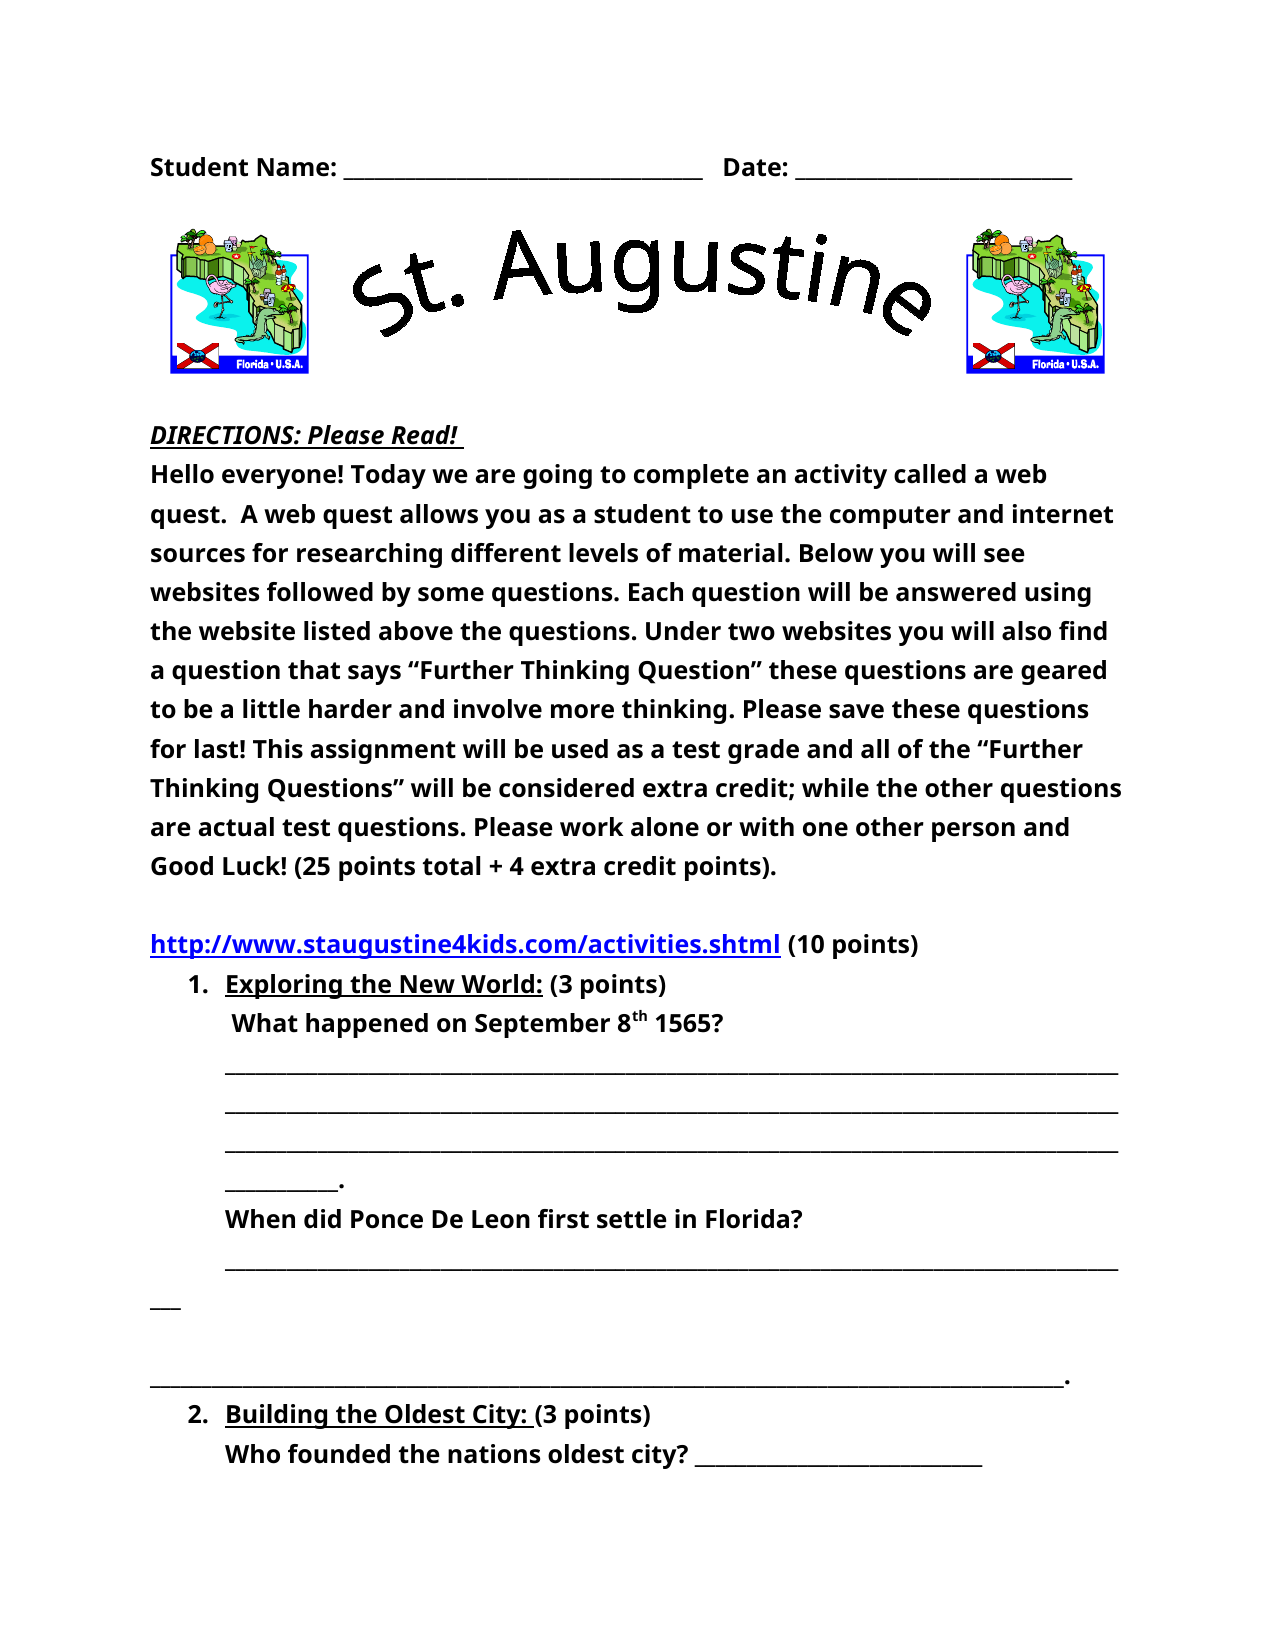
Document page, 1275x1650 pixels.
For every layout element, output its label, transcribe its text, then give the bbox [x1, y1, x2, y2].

list Who founded the nations oldest city? ____________________________ [225, 1436, 1125, 1470]
text Hello everyone! Today we are going to complete an activity called a web quest. A web quest allows you as a student to use the computer and internet sources for researching different levels of material. Below you will see websites followed by some questions. Each question will be answered using the website listed above the questions. Under two websites you will also find a question that says “Further Thinking Question” these questions are geared to be a little harder and involve more thinking. Please save these questions for last! This assignment will be used as a test grade and all of the “Further Thinking Questions” will be considered extra credit; while the other questions are actual test questions. Please work alone or with one other person and Good Luck! (25 points total + 4 extra credit points). [150, 457, 1125, 883]
text When did Ponce De Leon first settle in Florida? [150, 1201, 1125, 1235]
list Building the Oldest City: (3 points) [187, 1397, 1125, 1431]
text DIRECTIONS: Please Read! [150, 418, 1125, 452]
text Student Name: ___________________________________ Date: ___________________________ [150, 150, 1125, 184]
text http://www.staugustine4kids.com/activities.shtml (10 points) [150, 927, 1125, 961]
text __________________________________________________________________________________________ _________________________________________________________________________________________. [150, 1240, 1125, 1392]
list What happened on September 8th 1565? [225, 1005, 1125, 1039]
list Exploring the New World: (3 points) [187, 966, 1125, 1000]
